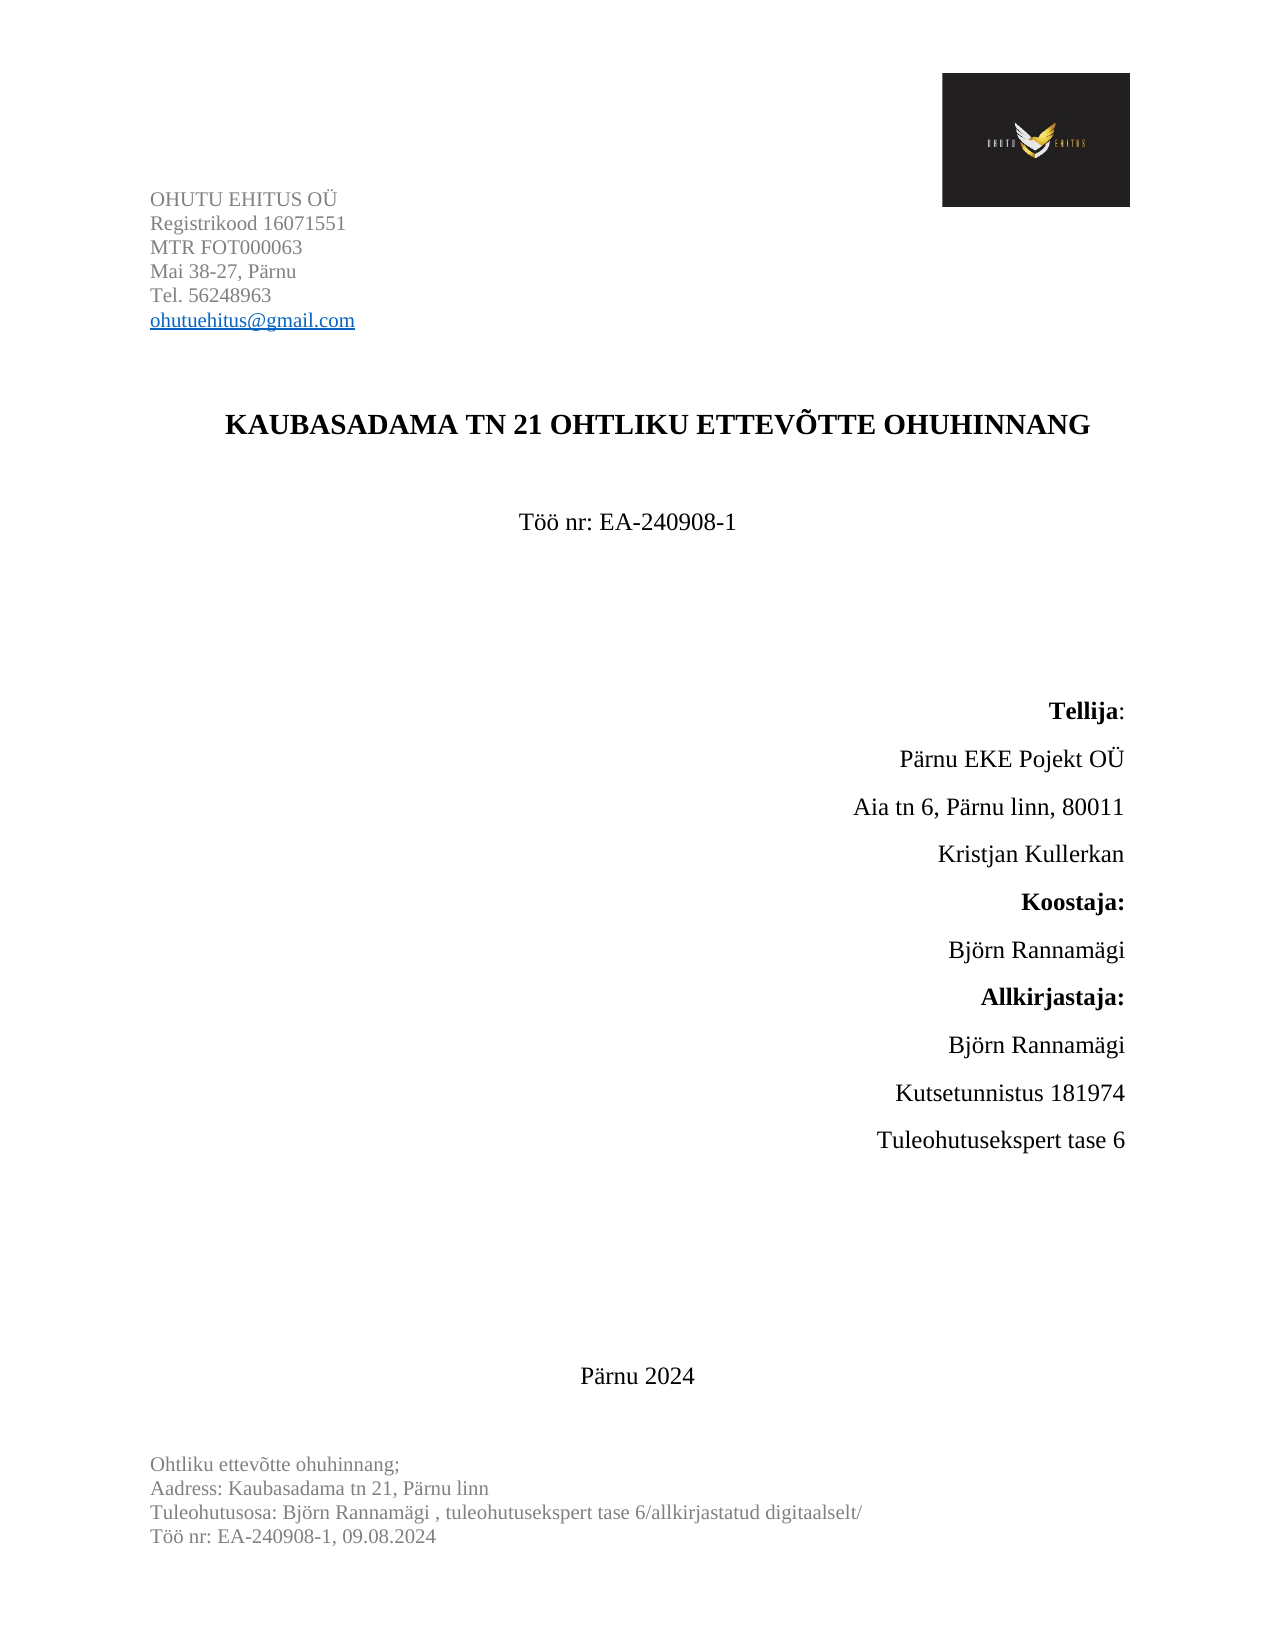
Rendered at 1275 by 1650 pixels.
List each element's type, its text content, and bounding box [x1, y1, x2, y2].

picture [942, 73, 1130, 207]
text Pärnu EKE Pojekt OÜ [666, 744, 1125, 773]
text Kristjan Kullerkan [150, 839, 1125, 868]
text Björn Rannamägi [740, 935, 1125, 963]
text KAUBASADAMA TN 21 OHTLIKU ETTEVÕTTE OHUHINNANG [225, 407, 1125, 441]
text Tellija: [666, 696, 1125, 725]
text Aia tn 6, Pärnu linn, 80011 [150, 792, 1125, 820]
text Allkirjastaja: [740, 982, 1125, 1011]
text Pärnu 2024 [150, 1361, 1125, 1389]
text Koostaja: [150, 887, 1125, 916]
text Björn Rannamägi [740, 1030, 1125, 1059]
text Kutsetunnistus 181974 [740, 1078, 1125, 1107]
text Tuleohutusekspert tase 6 [740, 1126, 1125, 1154]
text Töö nr: EA-240908-1 [445, 507, 1125, 536]
